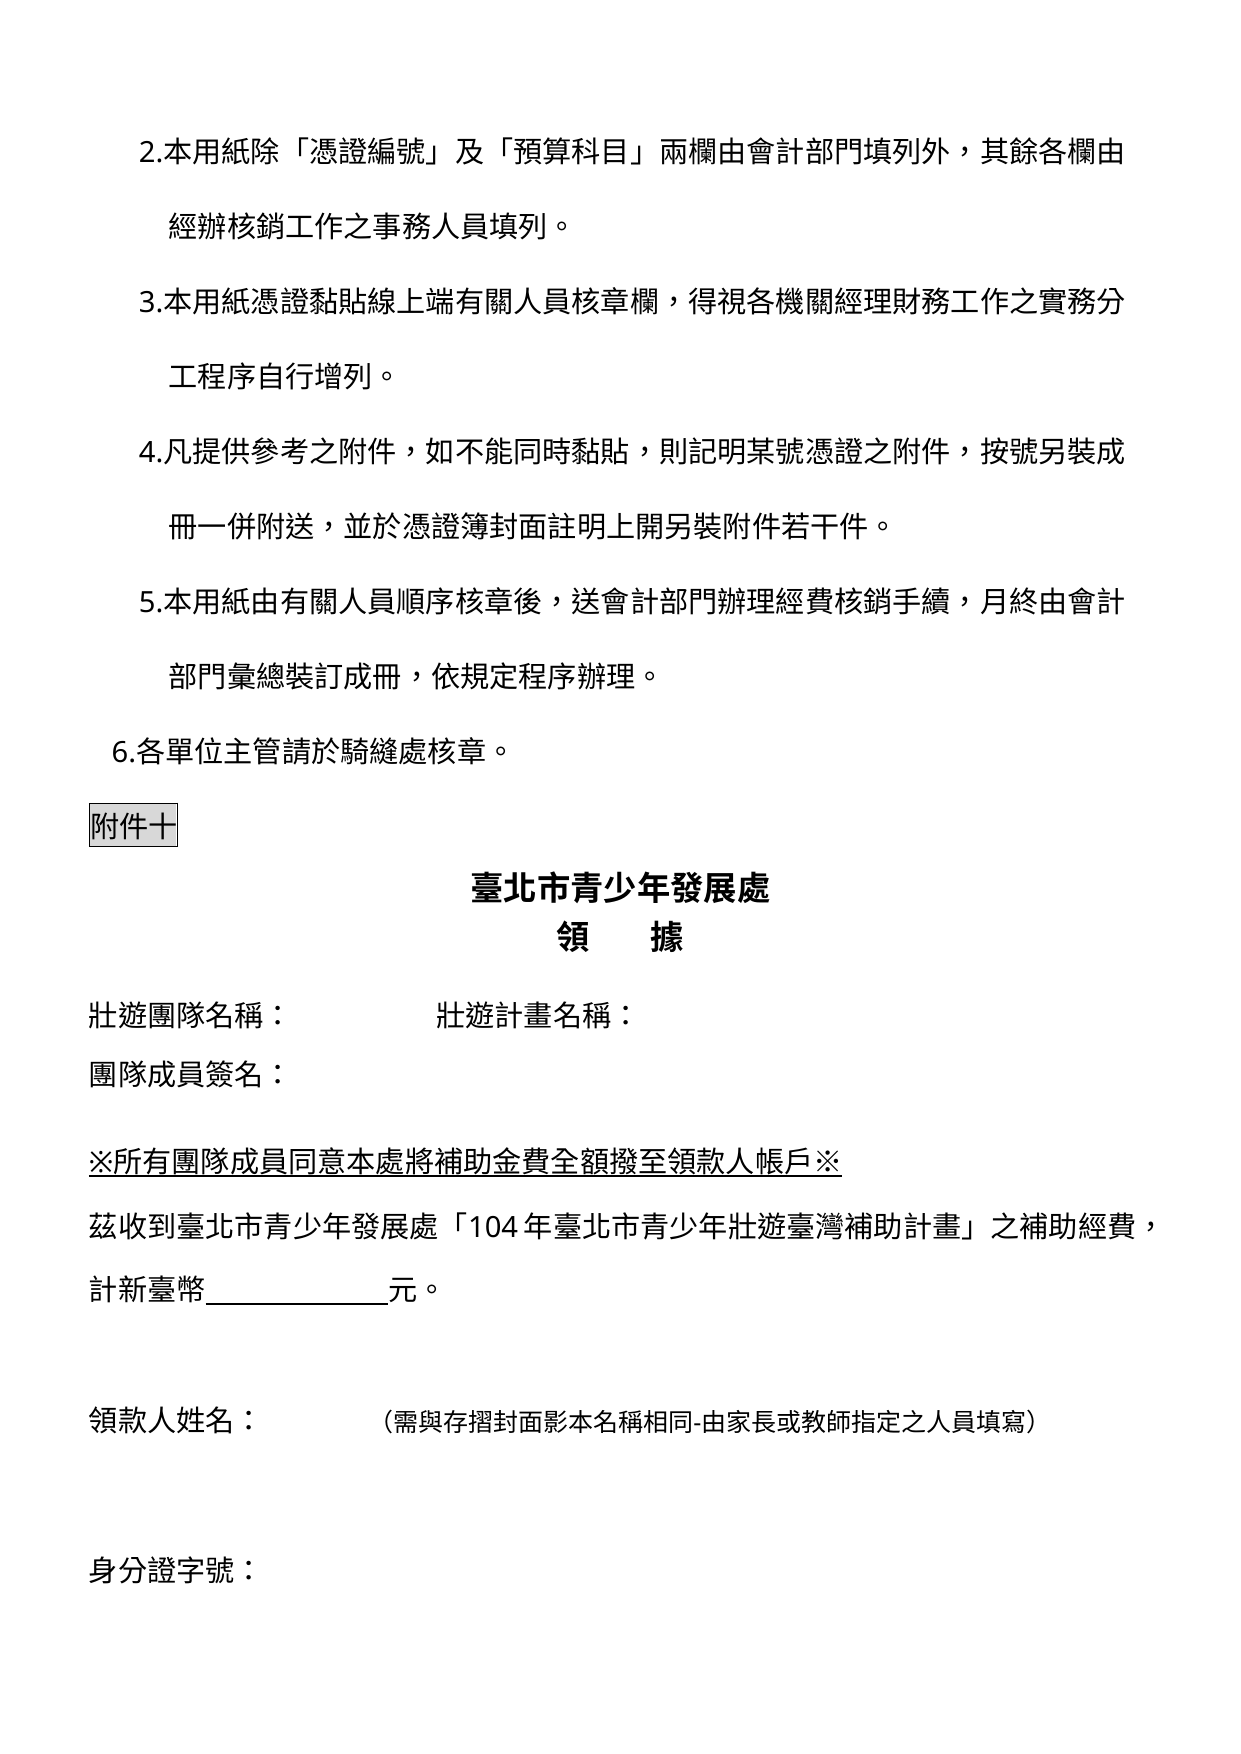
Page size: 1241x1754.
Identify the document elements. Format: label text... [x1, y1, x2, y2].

text 附件十 [89, 787, 1152, 862]
text 臺北市青少年發展處 [89, 862, 1152, 910]
text 茲收到臺北市青少年發展處「104年臺北市青少年壯遊臺灣補助計畫」之補助經費， [89, 1213, 1152, 1244]
text 計新臺幣 元。 [89, 1275, 1152, 1307]
text 5.本用紙由有關人員順序核章後，送會計部門辦理經費核銷手續，月終由會計部門彙總裝訂成冊，依規定程序辦理。 [139, 562, 1152, 712]
text 3.本用紙憑證黏貼線上端有關人員核章欄，得視各機關經理財務工作之實務分工程序自行增列。 [139, 262, 1152, 412]
text ※所有團隊成員同意本處將補助金費全額撥至領款人帳戶※ [89, 1147, 1152, 1179]
text 領 據 [89, 910, 1152, 959]
text 團隊成員簽名： [89, 1035, 1152, 1110]
text 領款人姓名： （需與存摺封面影本名稱相同-由家長或教師指定之人員填寫） [89, 1382, 1152, 1457]
text 2.本用紙除「憑證編號」及「預算科目」兩欄由會計部門填列外，其餘各欄由經辦核銷工作之事務人員填列。 [139, 112, 1152, 262]
text 4.凡提供參考之附件，如不能同時黏貼，則記明某號憑證之附件，按號另裝成冊一併附送，並於憑證簿封面註明上開另裝附件若干件。 [139, 412, 1152, 562]
text 壯遊團隊名稱： 壯遊計畫名稱： [89, 993, 1152, 1035]
text 身分證字號： [89, 1532, 1152, 1607]
text 6.各單位主管請於騎縫處核章。 [89, 712, 1152, 787]
